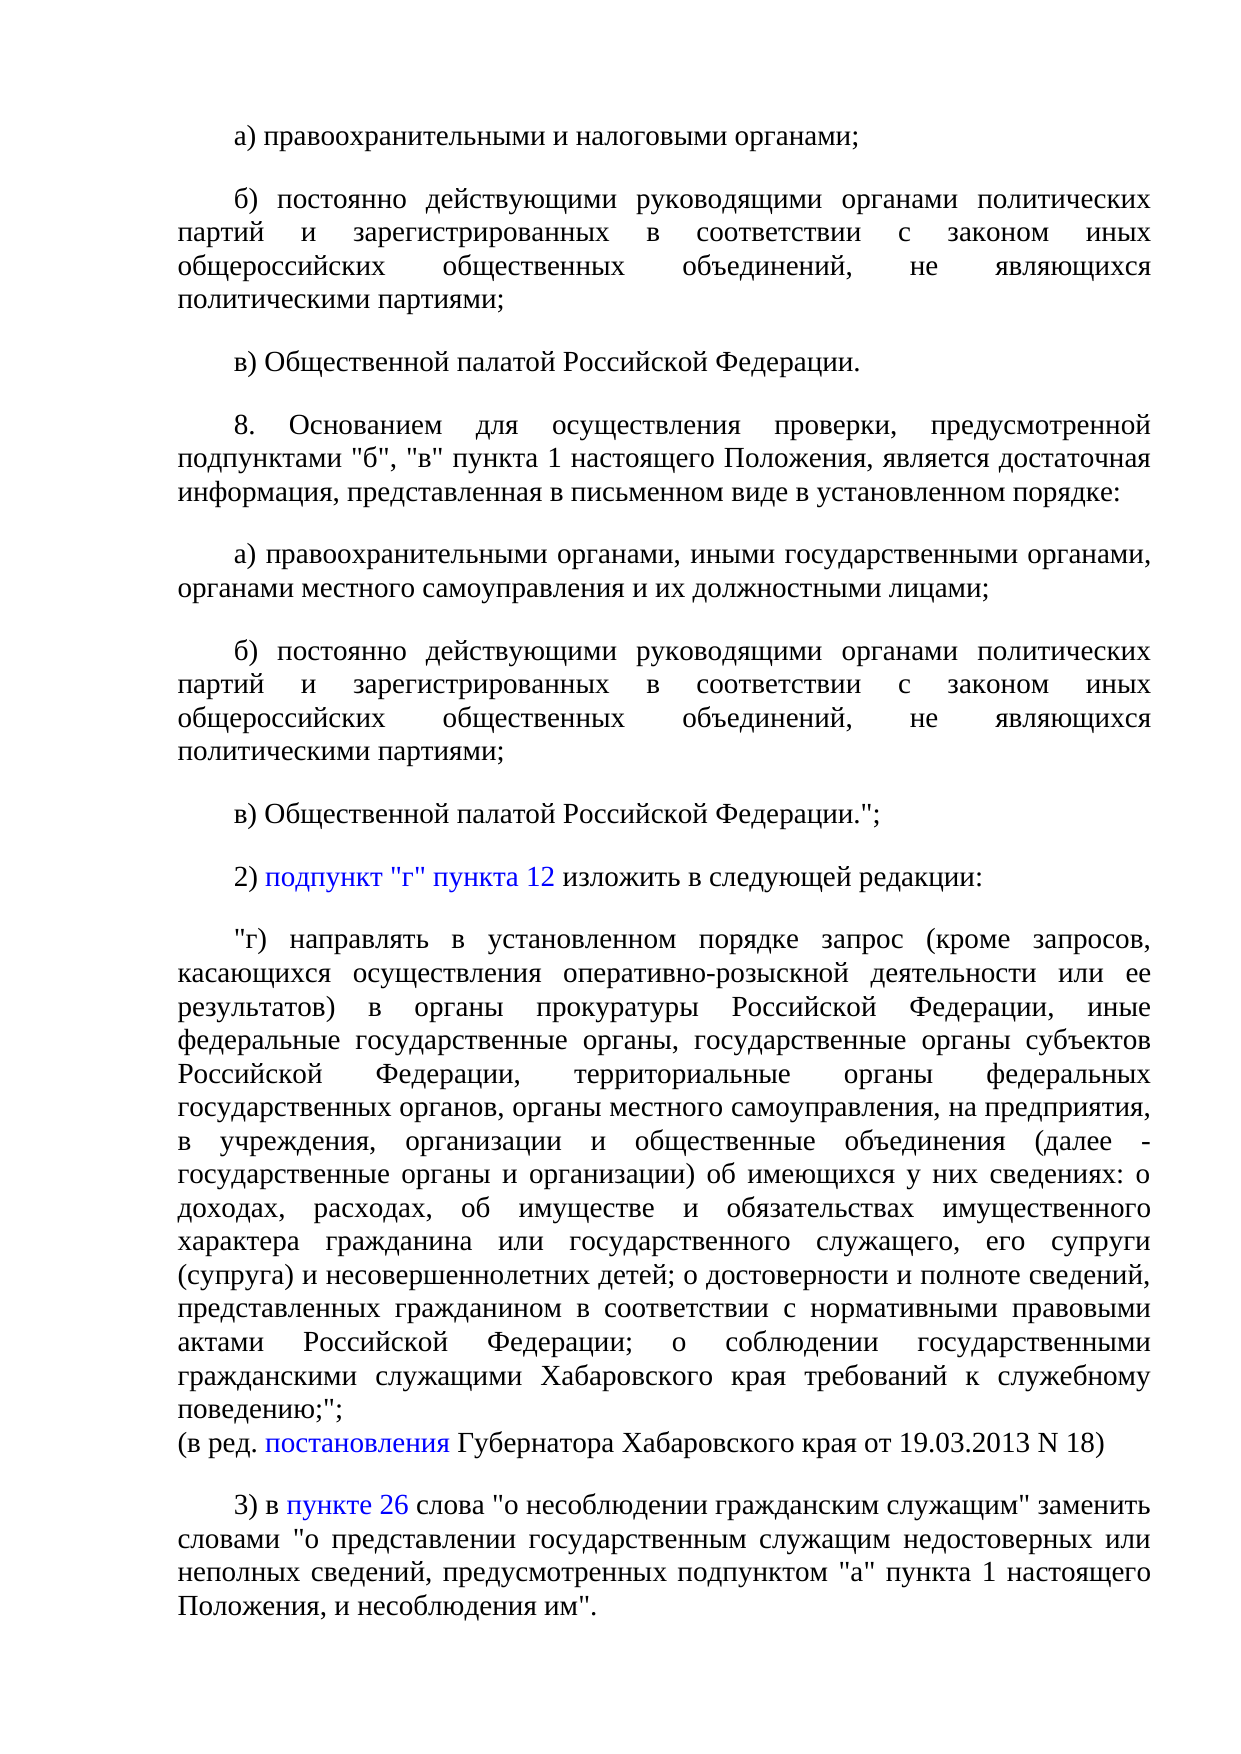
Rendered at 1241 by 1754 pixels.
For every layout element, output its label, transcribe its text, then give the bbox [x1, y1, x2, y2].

text б) постоянно действующими руководящими органами политических партий и зарегистрированных в соответствии с законом иных общероссийских общественных объединений, не являющихся политическими партиями; [177, 181, 1152, 315]
text 8. Основанием для осуществления проверки, предусмотренной подпунктами "б", "в" пункта 1 настоящего Положения, является достаточная информация, представленная в письменном виде в установленном порядке: [177, 407, 1152, 507]
text а) правоохранительными органами, иными государственными органами, органами местного самоуправления и их должностными лицами; [177, 537, 1152, 604]
text "г) направлять в установленном порядке запрос (кроме запросов, касающихся осуществления оперативно-розыскной деятельности или ее результатов) в органы прокуратуры Российской Федерации, иные федеральные государственные органы, государственные органы субъектов Российской Федерации, территориальные органы федеральных государственных органов, органы местного самоуправления, на предприятия, в учреждения, организации и общественные объединения (далее - государственные органы и организации) об имеющихся у них сведениях: о доходах, расходах, об имуществе и обязательствах имущественного характера гражданина или государственного служащего, его супруги (супруга) и несовершеннолетних детей; о достоверности и полноте сведений, представленных гражданином в соответствии с нормативными правовыми актами Российской Федерации; о соблюдении государственными гражданскими служащими Хабаровского края требований к служебному поведению;"; [177, 922, 1152, 1425]
text 3) в пункте 26 слова "о несоблюдении гражданским служащим" заменить словами "о представлении государственным служащим недостоверных или неполных сведений, предусмотренных подпунктом "а" пункта 1 настоящего Положения, и несоблюдения им". [177, 1487, 1152, 1622]
text (в ред. постановления Губернатора Хабаровского края от 19.03.2013 N 18) [177, 1425, 1152, 1458]
text а) правоохранительными и налоговыми органами; [177, 118, 1152, 152]
text в) Общественной палатой Российской Федерации. [177, 344, 1152, 378]
text 2) подпункт "г" пункта 12 изложить в следующей редакции: [177, 859, 1152, 892]
text в) Общественной палатой Российской Федерации."; [177, 796, 1152, 830]
text б) постоянно действующими руководящими органами политических партий и зарегистрированных в соответствии с законом иных общероссийских общественных объединений, не являющихся политическими партиями; [177, 633, 1152, 767]
